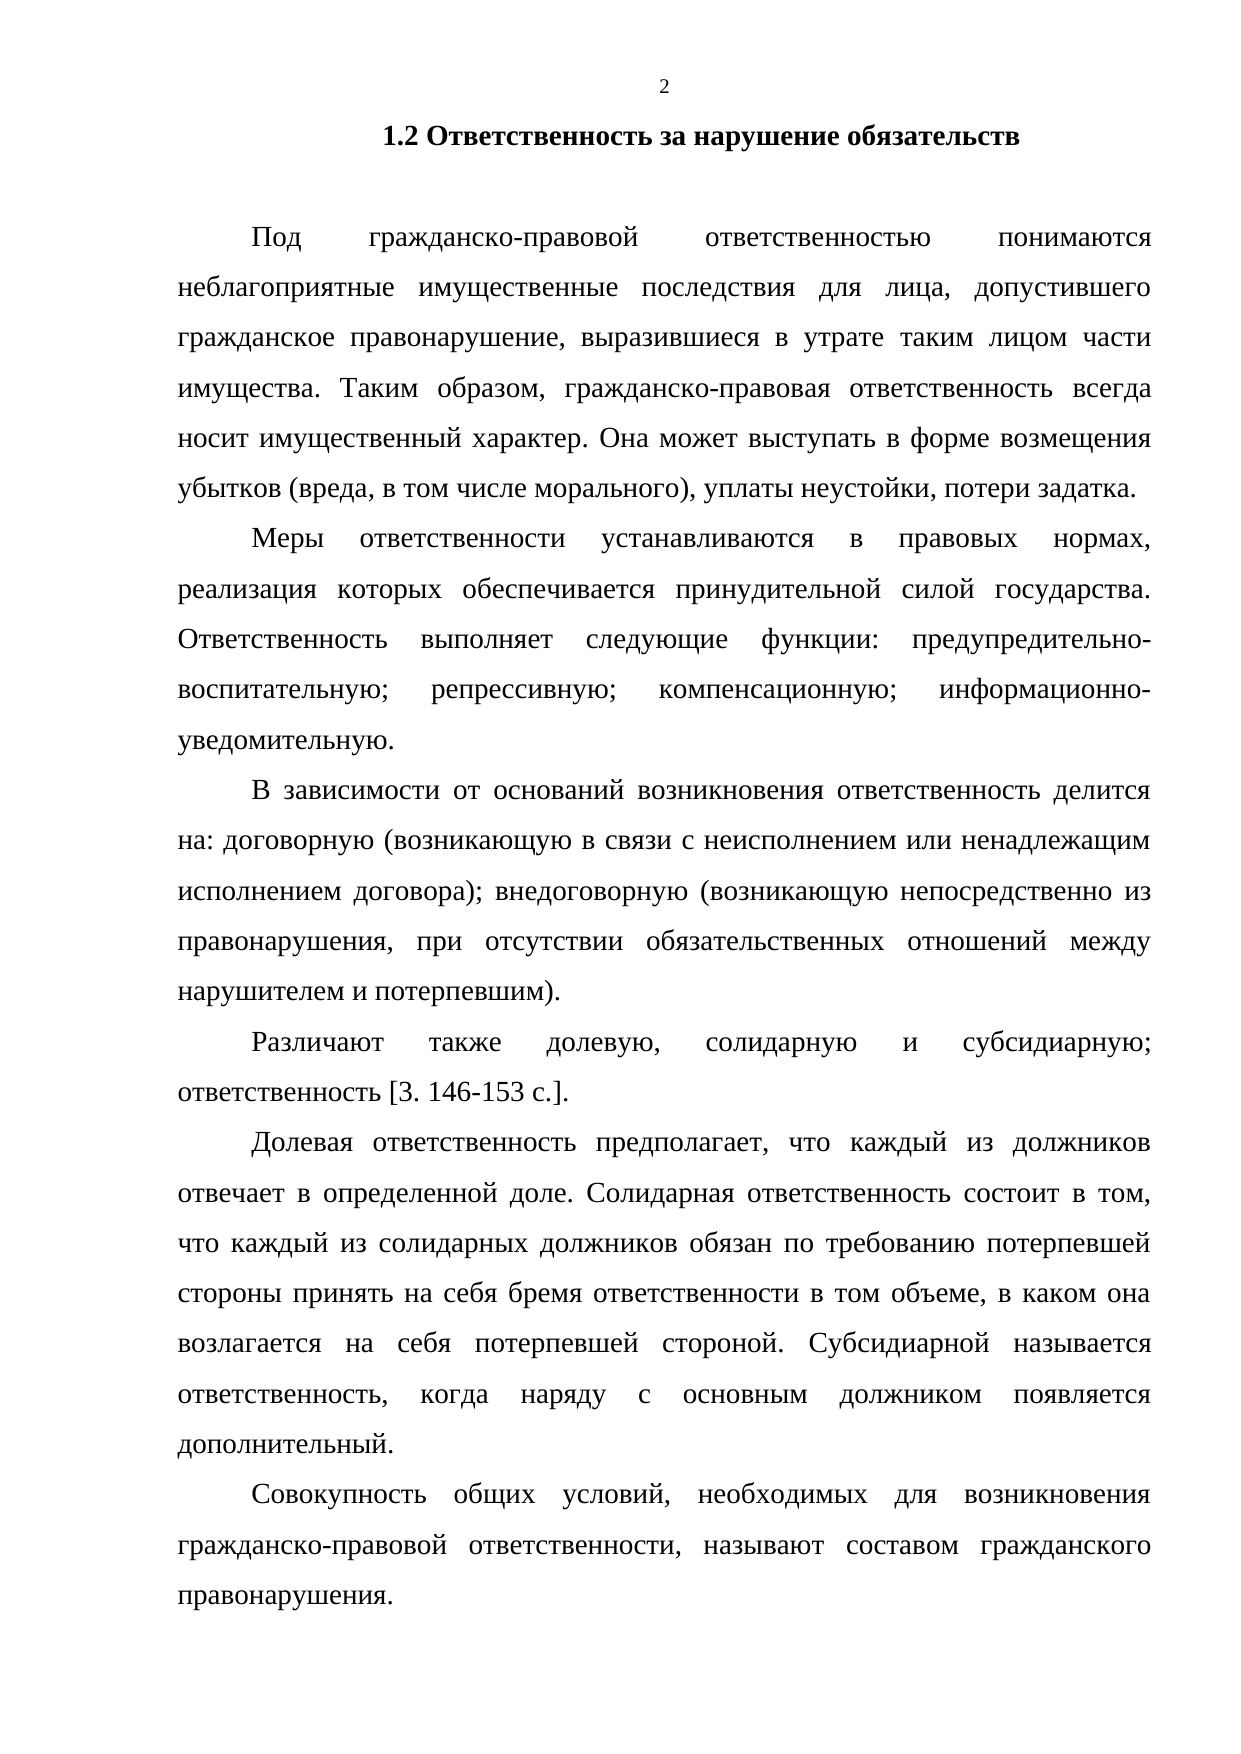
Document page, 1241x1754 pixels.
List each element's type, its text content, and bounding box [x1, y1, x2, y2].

text Под гражданско-правовой ответственностью понимаются неблагоприятные имущественные последствия для лица, допустившего гражданское правонарушение, выразившиеся в утрате таким лицом части имущества. Таким образом, гражданско-правовая ответственность всегда носит имущественный характер. Она может выступать в форме возмещения убытков (вреда, в том числе морального), уплаты неустойки, потери задатка. [177, 219, 1152, 504]
text 1.2 Ответственность за нарушение обязательств [177, 118, 1152, 152]
text Долевая ответственность предполагает, что каждый из должников отвечает в определенной доле. Солидарная ответственность состоит в том, что каждый из солидарных должников обязан по требованию потерпевшей стороны принять на себя бремя ответственности в том объеме, в каком она возлагается на себя потерпевшей стороной. Субсидиарной называется ответственность, когда наряду с основным должником появляется дополнительный. [177, 1124, 1152, 1460]
text В зависимости от оснований возникновения ответственность делится на: договорную (возникающую в связи с неисполнением или ненадлежащим исполнением договора); внедоговорную (возникающую непосредственно из правонарушения, при отсутствии обязательственных отношений между нарушителем и потерпевшим). [177, 772, 1152, 1007]
text Совокупность общих условий, необходимых для возникновения гражданско-правовой ответственности, называют составом гражданского правонарушения. [177, 1477, 1152, 1611]
text Различают также долевую, солидарную и субсидиарную; ответственность [3. 146-153 с.]. [177, 1024, 1152, 1108]
text Меры ответственности устанавливаются в правовых нормах, реализация которых обеспечивается принудительной силой государства. Ответственность выполняет следующие функции: предупредительно-воспитательную; репрессивную; компенсационную; информационно-уведомительную. [177, 521, 1152, 755]
